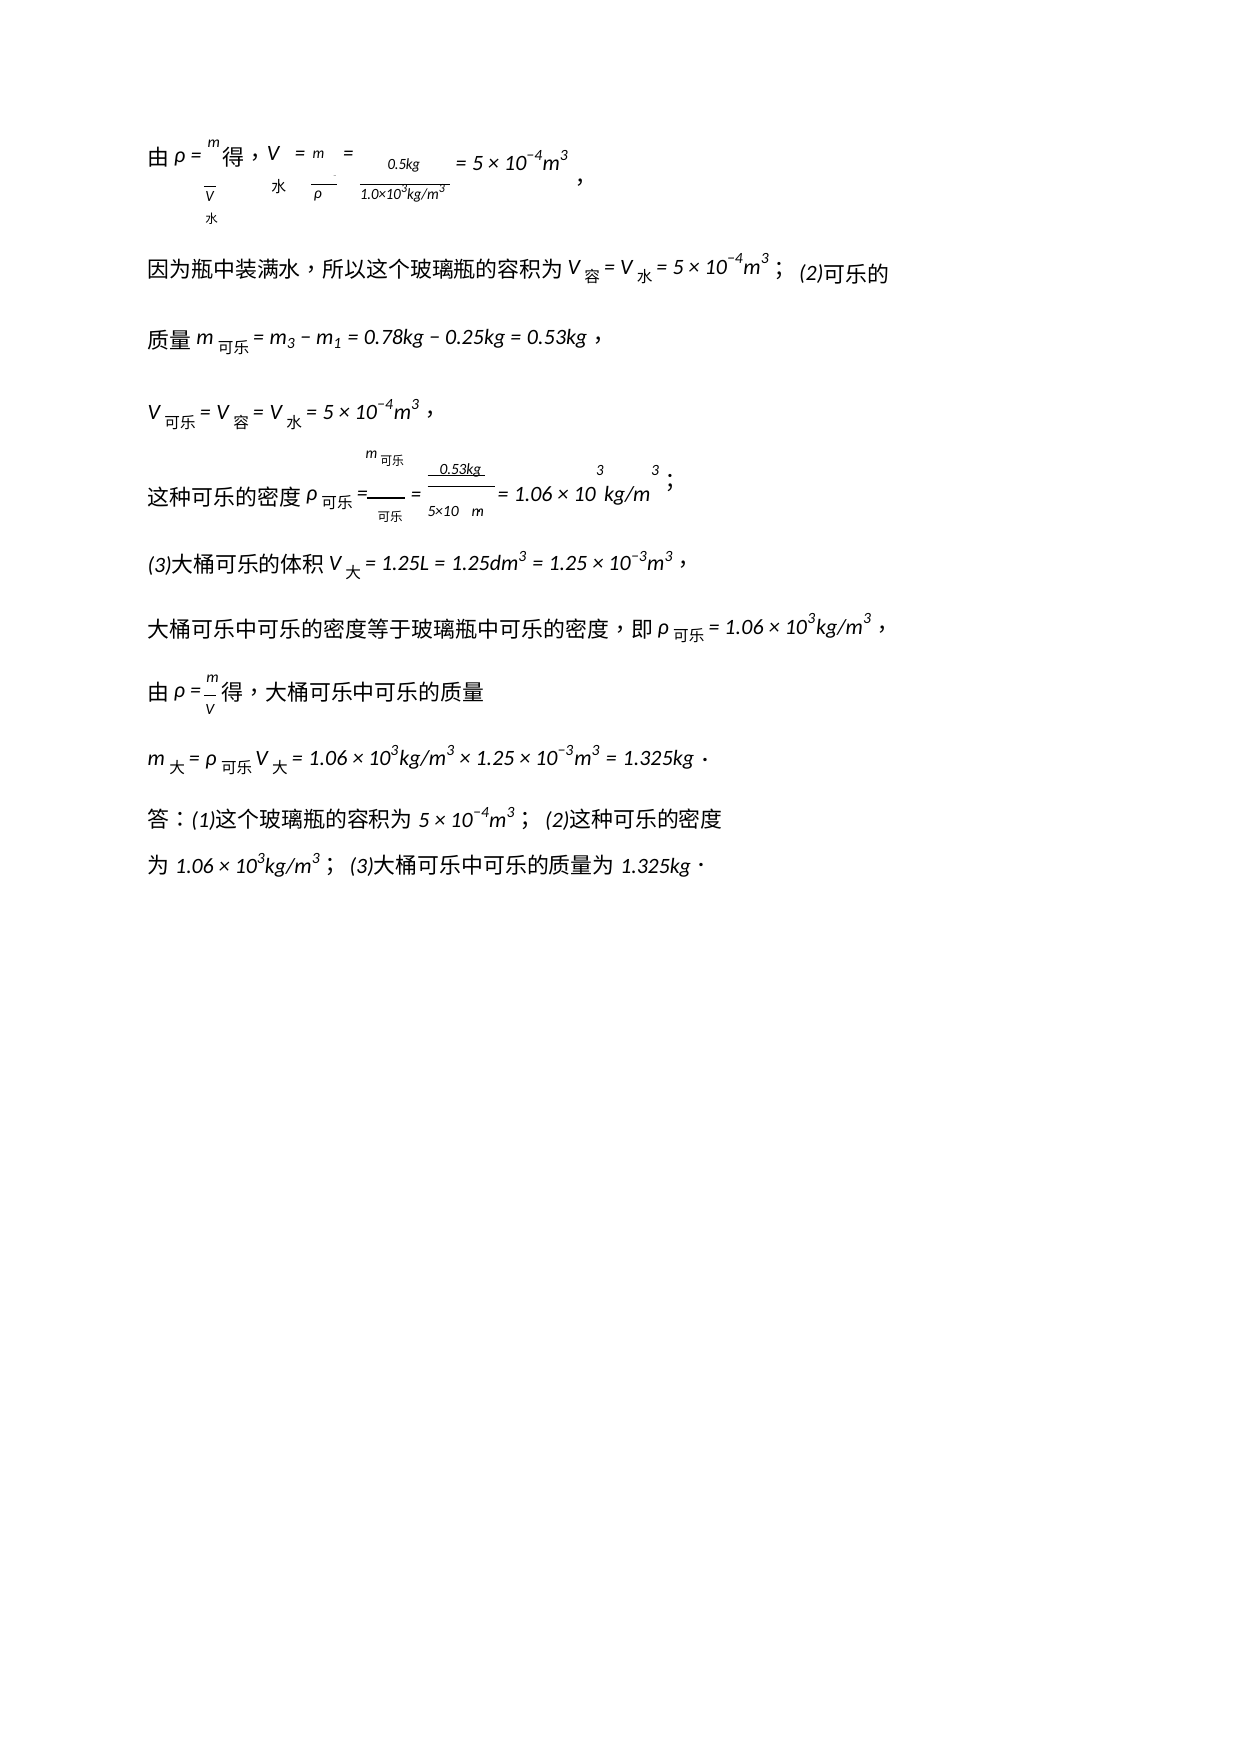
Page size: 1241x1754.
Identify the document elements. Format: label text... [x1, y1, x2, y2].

text 大桶可乐中可乐的密度等于玻璃瓶中可乐的密度，即ρ可乐 = 1.06 × 103kg/m3， 由ρ = m得，大桶可乐中可乐的质量 [147, 586, 900, 707]
text V可乐 = V容 = V水 = 5 × 10−4m3， [147, 394, 1065, 433]
text m [135, 148, 157, 161]
text = = 1.06 × 10 kg/m [607, 488, 1065, 505]
text 答：(1)这个玻璃瓶的容积为 5 × 10−4m3； (2)这种可乐的密度为 1.06 × 103kg/m3； (3)大桶可乐中可乐的质量为 1.325kg． [147, 802, 730, 880]
text (3)大桶可乐的体积V大 = 1.25L = 1.25dm3 = 1.25 × 10−3m3， [147, 546, 1065, 583]
text V 水 ρ水 [205, 176, 334, 227]
text m [159, 148, 324, 161]
text 这种可乐的密度ρ可乐 = [147, 488, 402, 510]
text 因为瓶中装满水，所以这个玻璃瓶的容积为V容 = V水 = 5 × 10−4m3； (2)可乐的质量m可乐 = m3 − m1 = 0.78kg − 0.25kg = 0.53kg， [147, 249, 900, 358]
text 0.5kg [387, 159, 422, 172]
text = = 1.06 × 10 kg/m [411, 488, 615, 505]
text m可乐 [135, 452, 404, 469]
text 可乐 [135, 510, 402, 524]
text 0.53kg [427, 466, 495, 486]
text 5×10 m [427, 505, 1065, 519]
text m大 = ρ可乐V大 = 1.06 × 103kg/m3 × 1.25 × 10−3m3 = 1.325kg． [147, 740, 1065, 778]
text 1.0×103kg/m3 ， [360, 176, 1065, 206]
